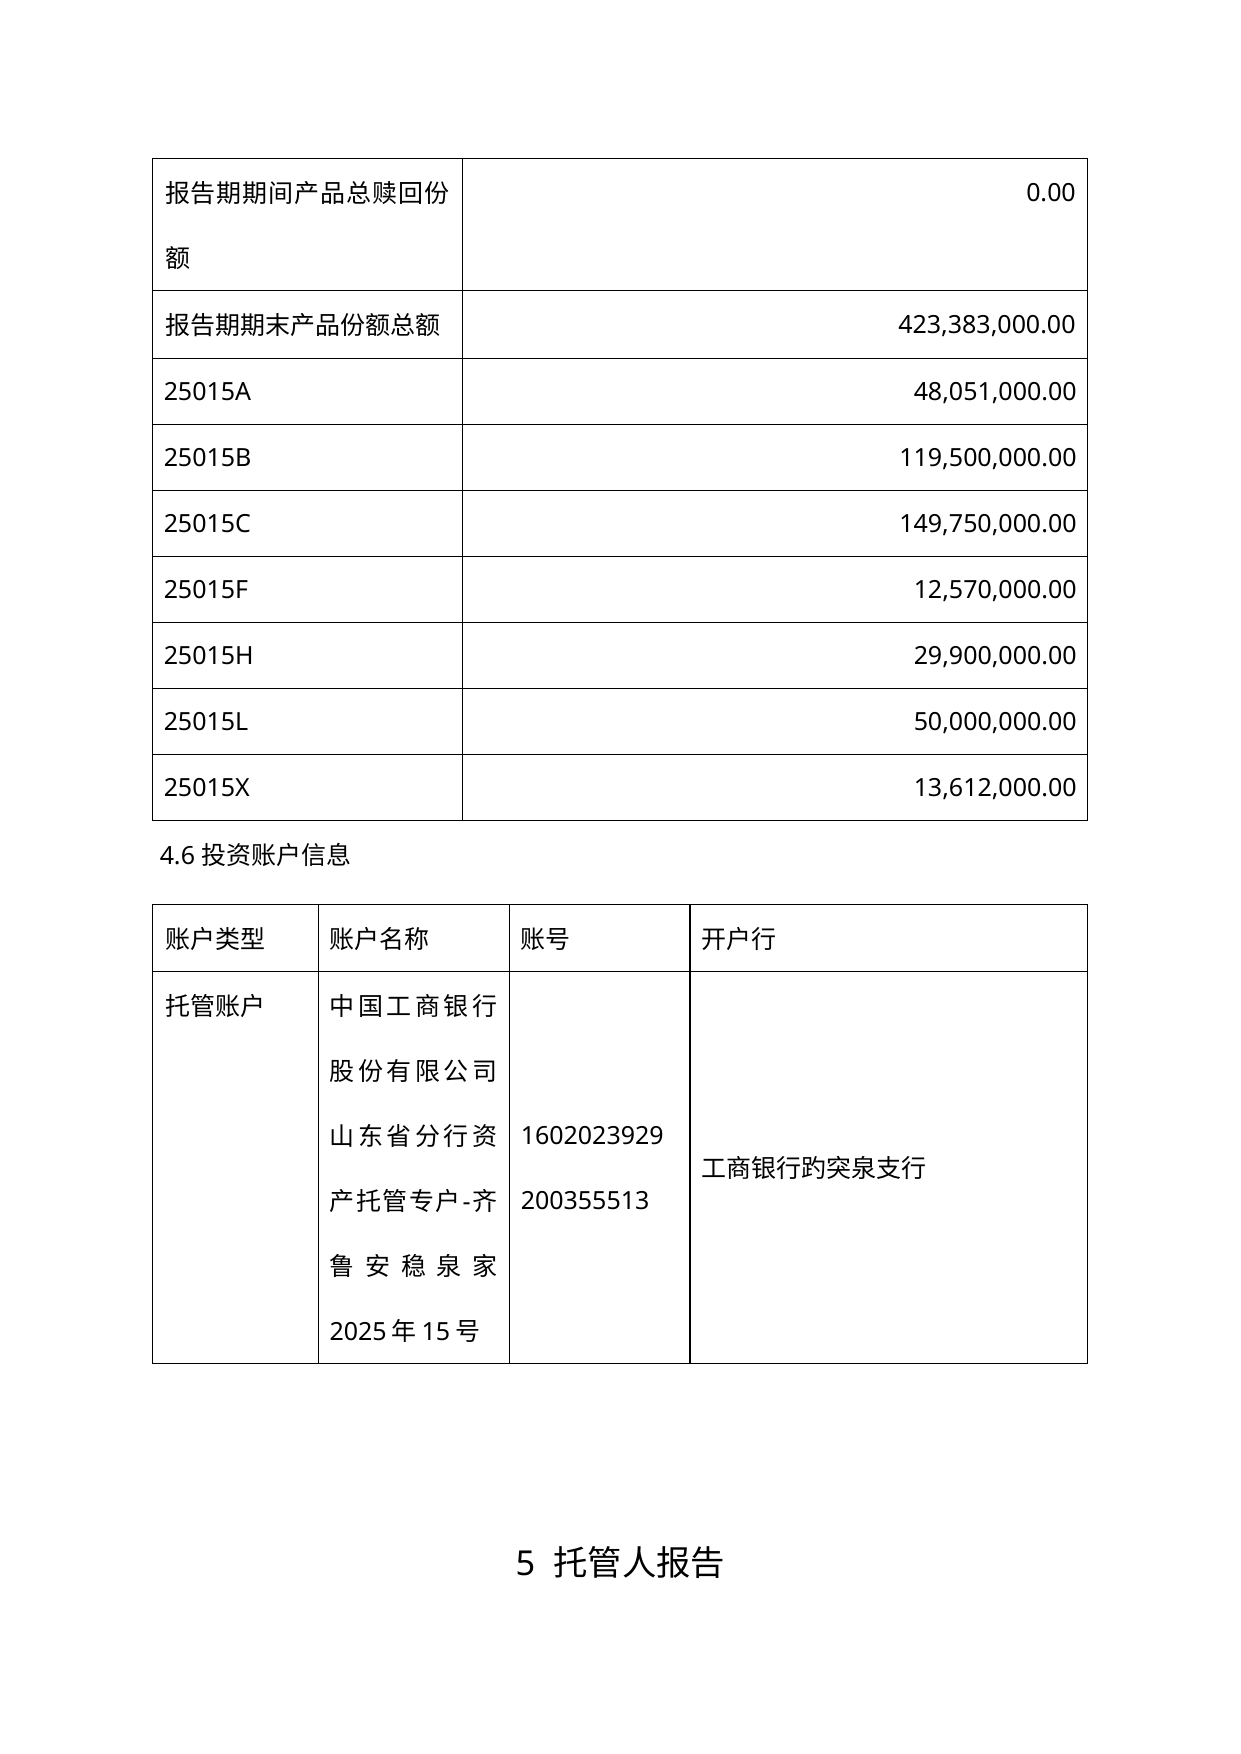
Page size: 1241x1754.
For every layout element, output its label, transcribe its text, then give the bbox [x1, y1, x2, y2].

table_cell 13,612,000.00 [463, 755, 1087, 820]
table_cell 工商银行趵突泉支行 [691, 972, 1087, 1363]
table_cell 423,383,000.00 [463, 291, 1087, 357]
table_cell 50,000,000.00 [463, 689, 1087, 754]
table_cell 25015B [153, 425, 462, 489]
table_cell 中国工商银行股份有限公司山东省分行资产托管专户-齐鲁安稳泉家2025年15号 [319, 972, 509, 1363]
text 4.6 投资账户信息 [159, 821, 1081, 886]
table_cell 托管账户 [153, 972, 318, 1363]
table_cell 25015H [153, 623, 462, 688]
text 5 托管人报告 [159, 1528, 1081, 1593]
table_cell 25015F [153, 557, 462, 622]
table_header 账户类型 [153, 905, 318, 971]
table_cell 25015L [153, 689, 462, 754]
table_cell 29,900,000.00 [463, 623, 1087, 688]
table_header 账户名称 [319, 905, 509, 971]
table_cell 25015C [153, 491, 462, 556]
table_header 账号 [510, 905, 689, 971]
table_cell 25015X [153, 755, 462, 820]
table_cell 报告期期间产品总赎回份额 [153, 159, 462, 290]
table_cell 149,750,000.00 [463, 491, 1087, 556]
table_cell 报告期期末产品份额总额 [153, 291, 462, 357]
table_cell 48,051,000.00 [463, 359, 1087, 423]
table_cell 119,500,000.00 [463, 425, 1087, 489]
table_cell 25015A [153, 359, 462, 423]
table_cell 1602023929200355513 [510, 972, 689, 1363]
table_cell 12,570,000.00 [463, 557, 1087, 622]
table_cell 0.00 [463, 159, 1087, 290]
table_header 开户行 [691, 905, 1087, 971]
